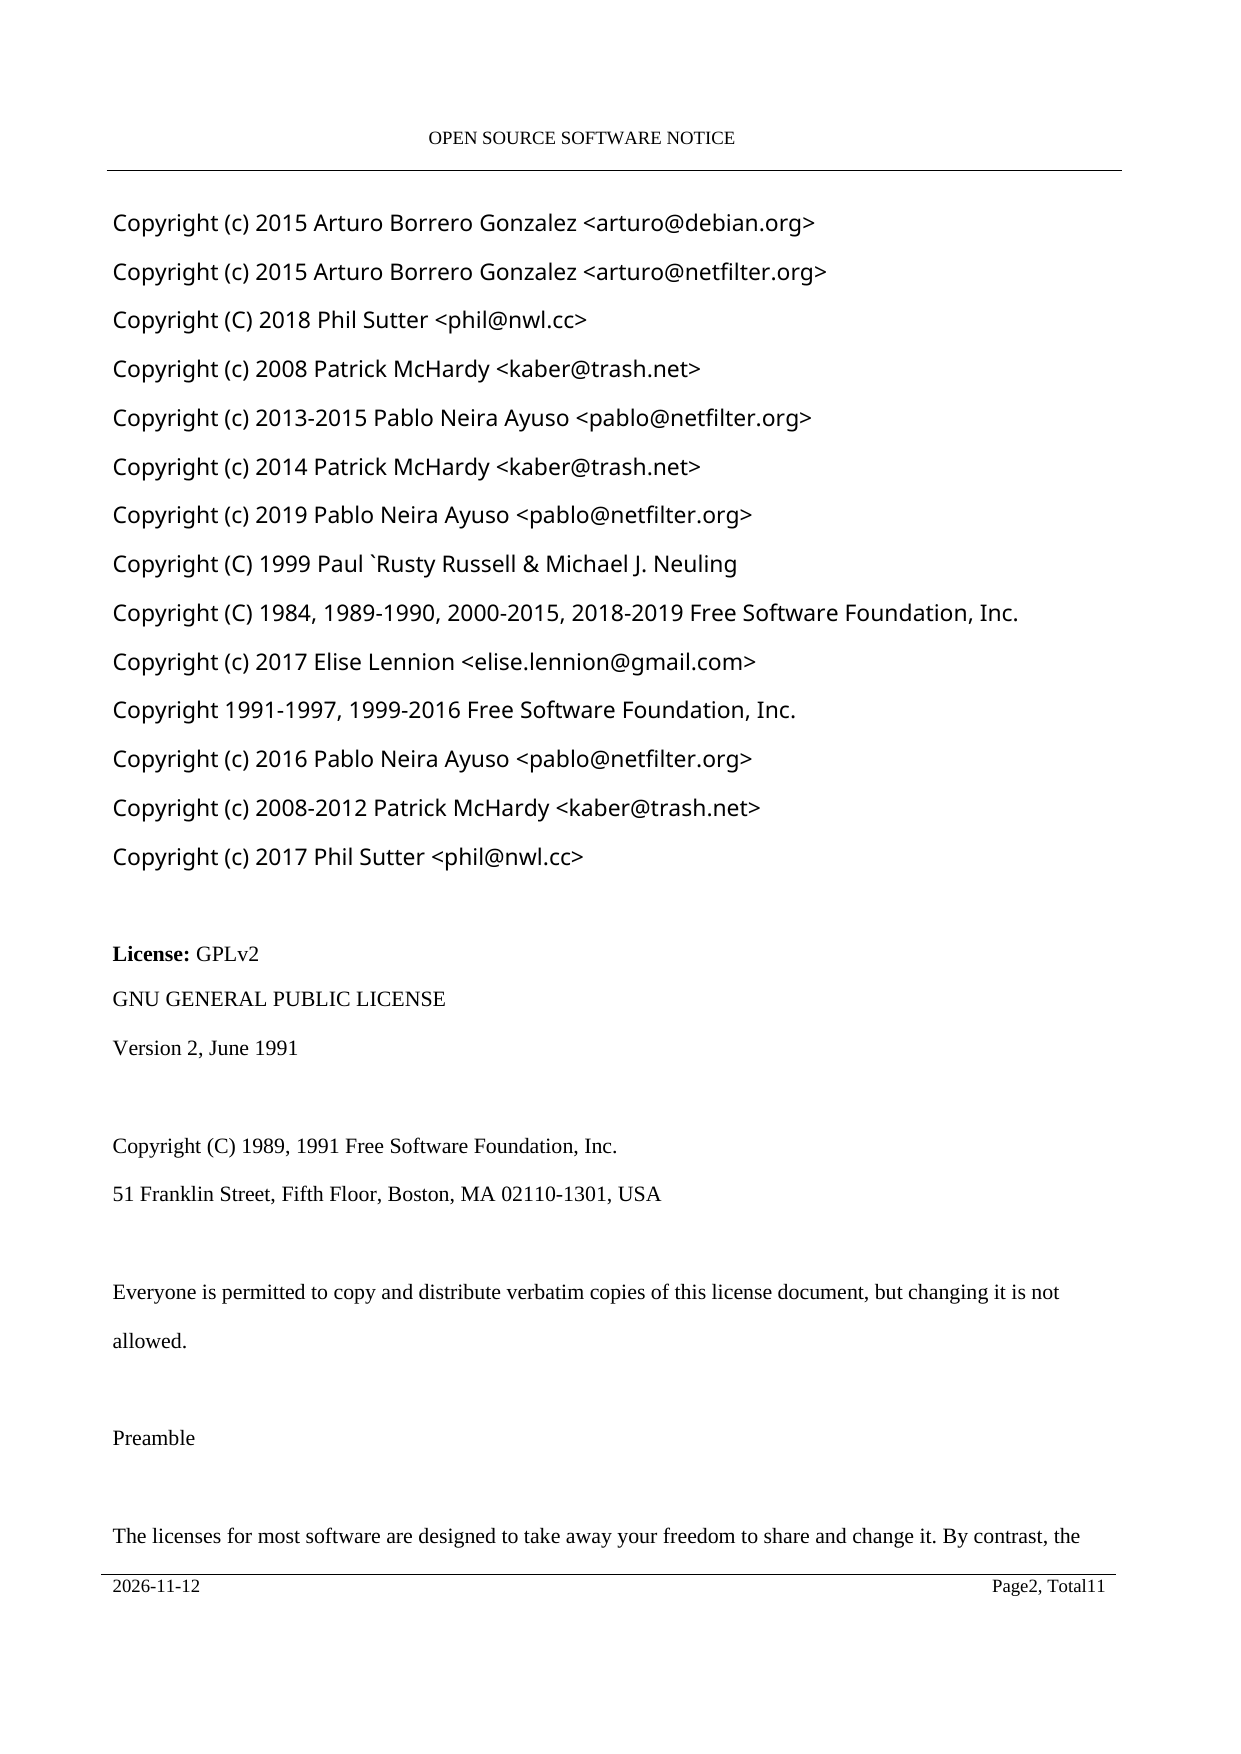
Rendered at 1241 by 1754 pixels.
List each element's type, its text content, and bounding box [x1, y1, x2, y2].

text License: GPLv2 [112, 938, 1128, 970]
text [112, 983, 1128, 1551]
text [112, 206, 1128, 921]
